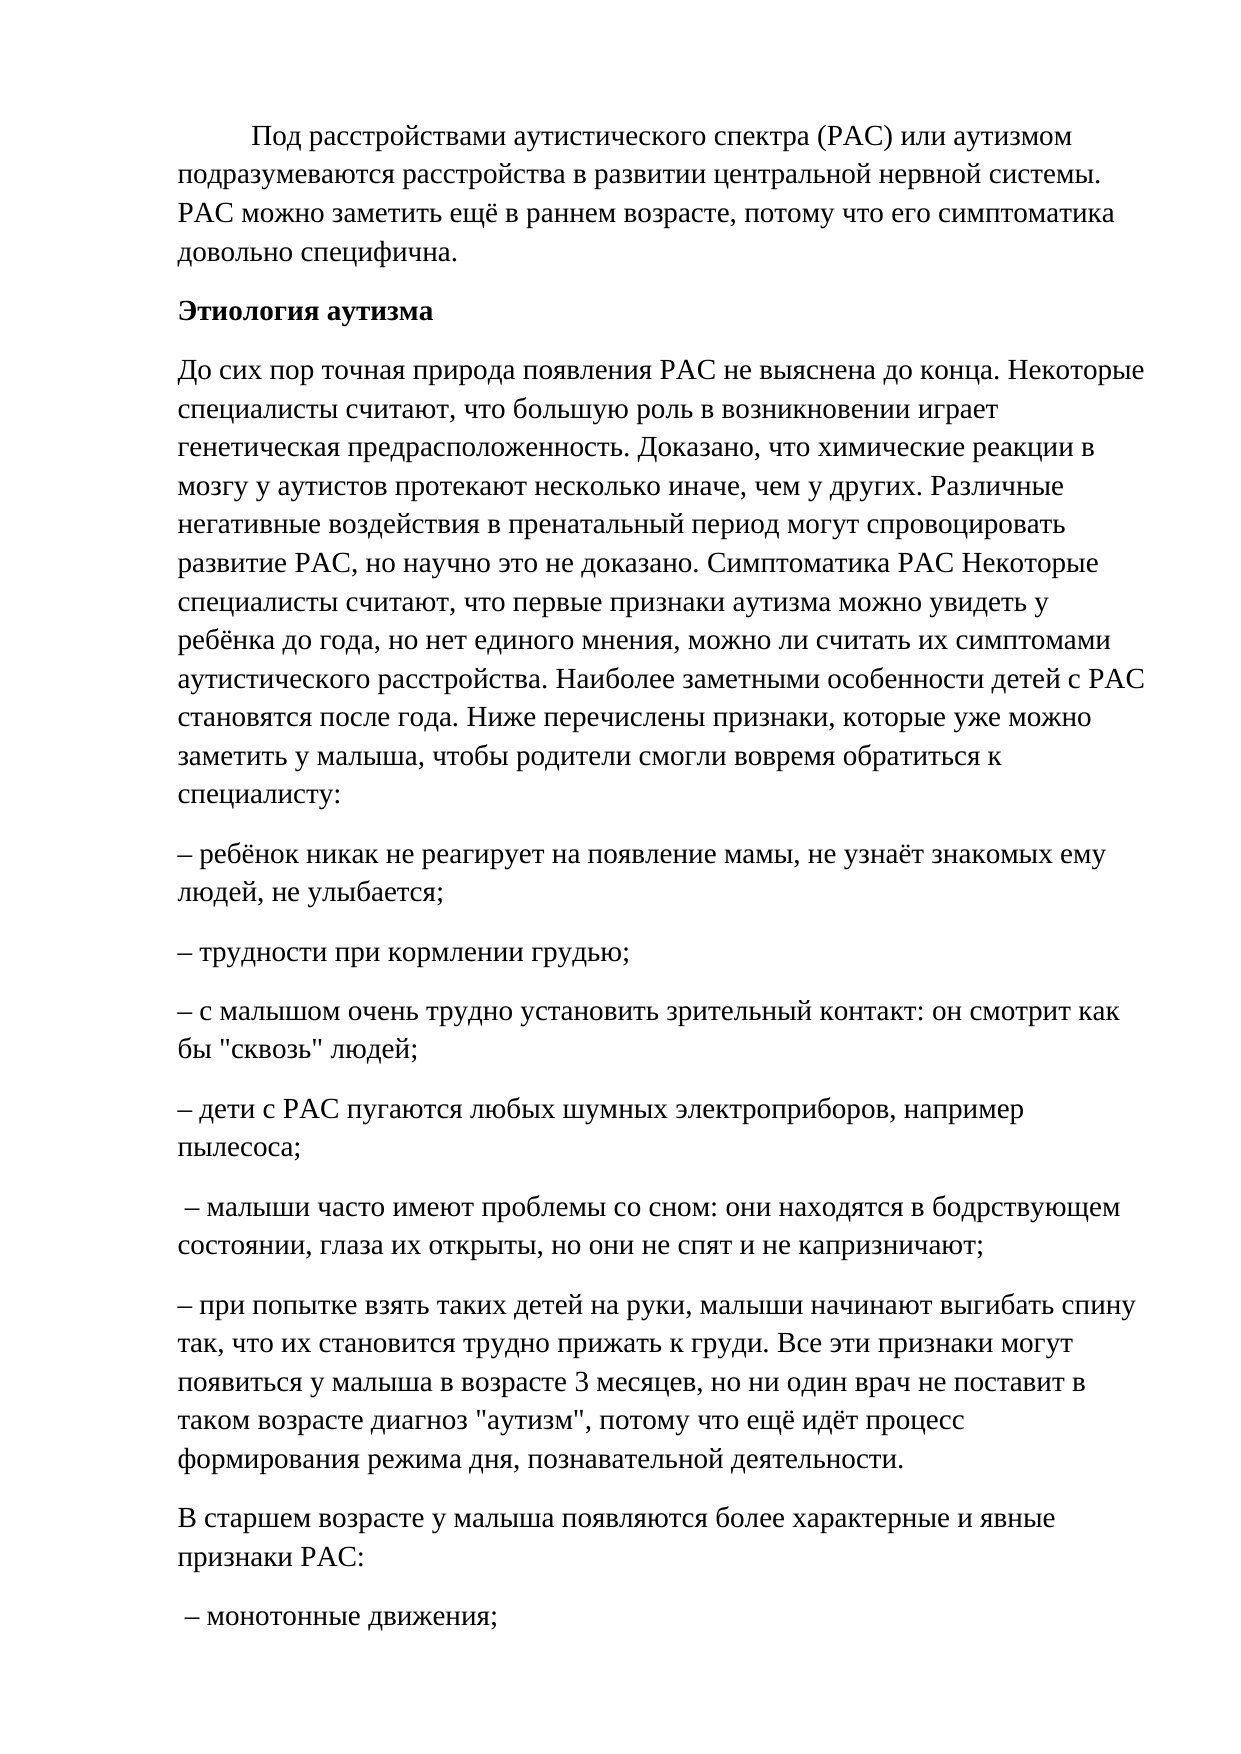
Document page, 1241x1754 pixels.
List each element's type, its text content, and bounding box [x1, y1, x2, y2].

text В старшем возрасте у малыша появляются более характерные и явные признаки РАС: [177, 1500, 1152, 1572]
text – монотонные движения; [177, 1598, 1152, 1632]
text Этиология аутизма [177, 293, 1152, 327]
text До сих пор точная природа появления РАС не выяснена до конца. Некоторые специалисты считают, что большую роль в возникновении играет генетическая предрасположенность. Доказано, что химические реакции в мозгу у аутистов протекают несколько иначе, чем у других. Различные негативные воздействия в пренатальный период могут спровоцировать развитие РАС, но научно это не доказано. Симптоматика РАС Некоторые специалисты считают, что первые признаки аутизма можно увидеть у ребёнка до года, но нет единого мнения, можно ли считать их симптомами аутистического расстройства. Наиболее заметными особенности детей с РАС становятся после года. Ниже перечислены признаки, которые уже можно заметить у малыша, чтобы родители смогли вовремя обратиться к специалисту: [177, 352, 1152, 810]
text – трудности при кормлении грудью; [177, 934, 1152, 967]
text – при попытке взять таких детей на руки, малыши начинают выгибать спину так, что их становится трудно прижать к груди. Все эти признаки могут появиться у малыша в возрасте 3 месяцев, но ни один врач не поставит в таком возрасте диагноз "аутизм", потому что ещё идёт процесс формирования режима дня, познавательной деятельности. [177, 1287, 1152, 1474]
text – с малышом очень трудно установить зрительный контакт: он смотрит как бы "сквозь" людей; [177, 993, 1152, 1065]
text Под расстройствами аутистического спектра (РАС) или аутизмом подразумеваются расстройства в развитии центральной нервной системы. РАС можно заметить ещё в раннем возрасте, потому что его симптоматика довольно специфична. [177, 118, 1152, 267]
text – дети с РАС пугаются любых шумных электроприборов, например пылесоса; [177, 1091, 1152, 1163]
text – ребёнок никак не реагирует на появление мамы, не узнаёт знакомых ему людей, не улыбается; [177, 836, 1152, 908]
text – малыши часто имеют проблемы со сном: они находятся в бодрствующем состоянии, глаза их открыты, но они не спят и не капризничают; [177, 1189, 1152, 1261]
